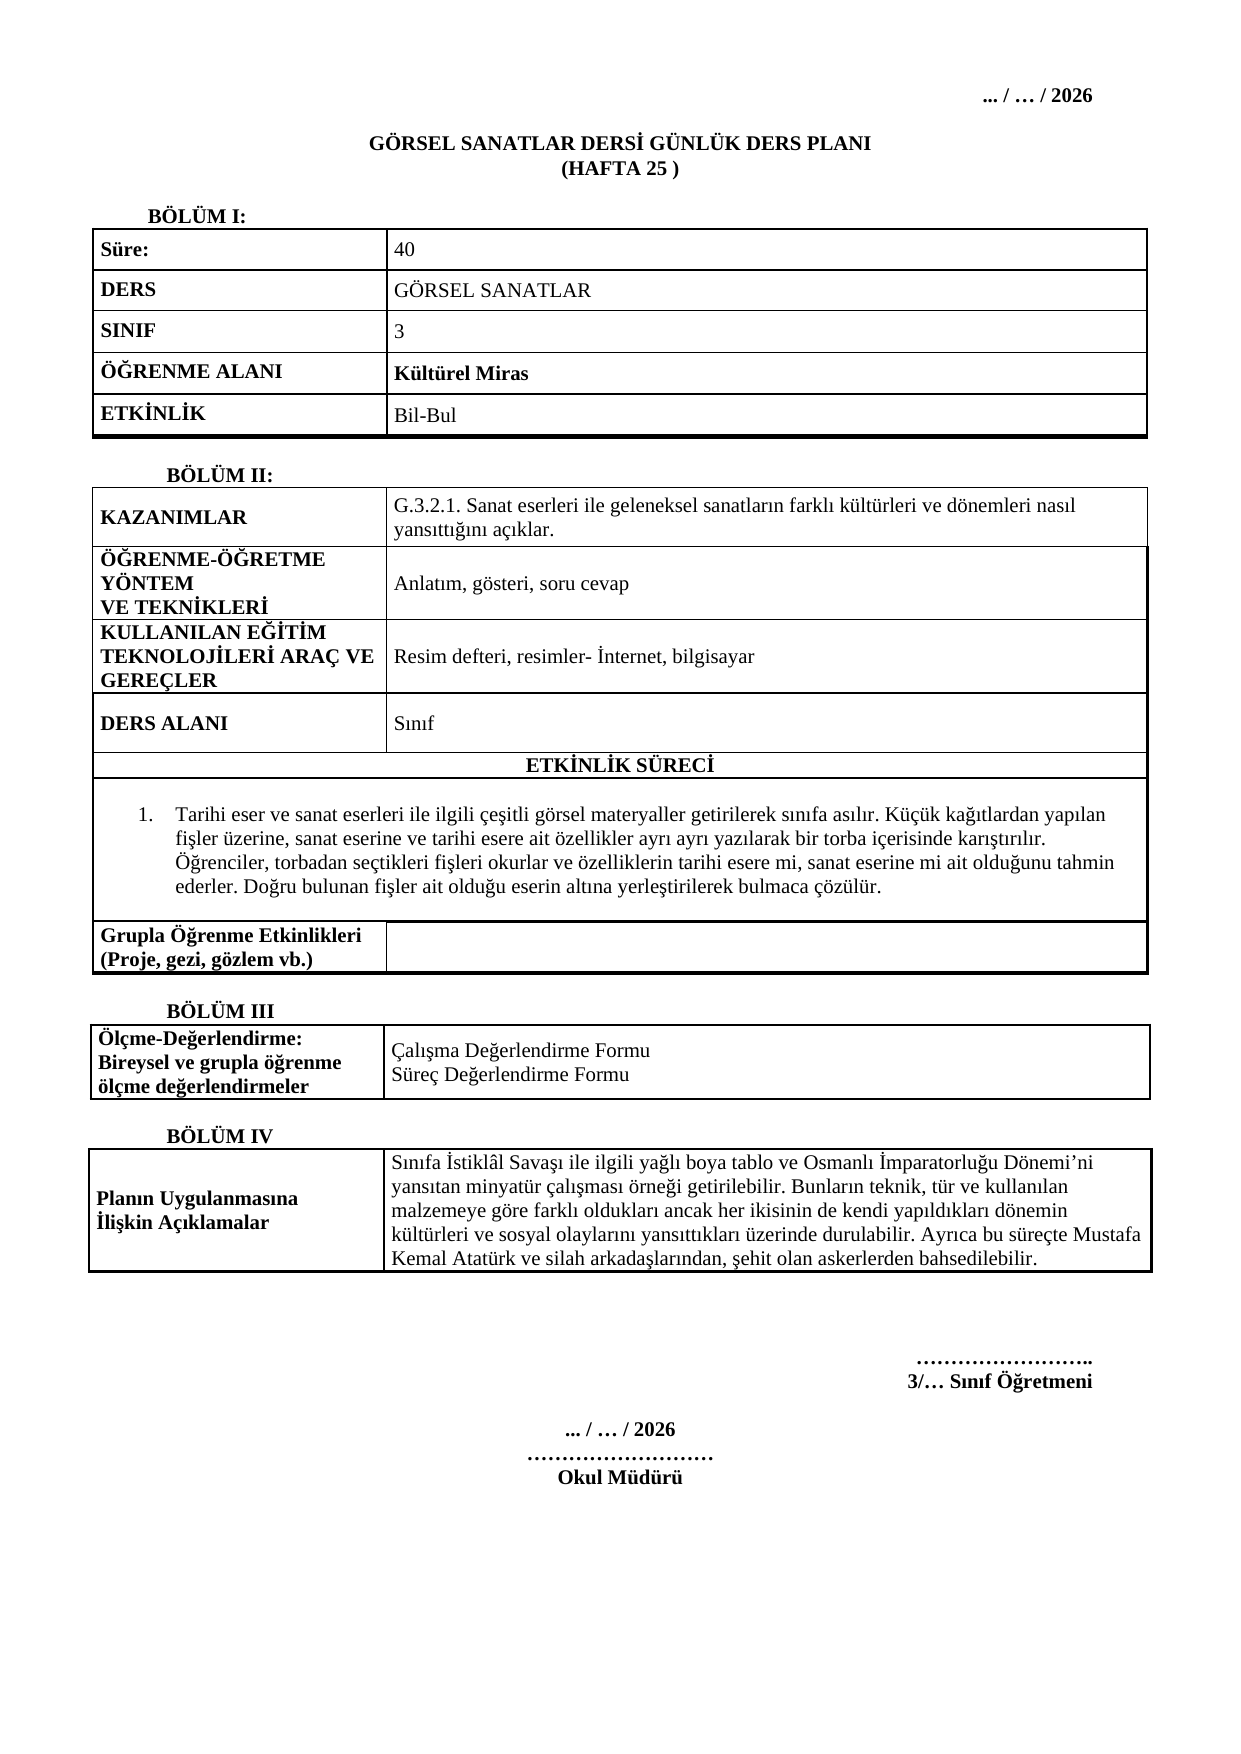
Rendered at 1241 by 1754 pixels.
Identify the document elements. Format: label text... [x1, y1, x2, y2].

table_header G.3.2.1. Sanat eserleri ile geleneksel sanatların farklı kültürleri ve dönemleri nasıl yansıttığını açıklar. [387, 488, 1147, 546]
text 3/… Sınıf Öğretmeni [148, 1369, 1093, 1393]
text ……………………… [148, 1441, 1093, 1465]
text (HAFTA 25 ) [148, 155, 1093, 179]
table_cell Tarihi eser ve sanat eserleri ile ilgili çeşitli görsel materyaller getirilerek sınıfa asılır. Küçük kağıtlardan yapılan fişler üzerine, sanat eserine ve tarihi esere ait özellikler ayrı ayrı yazılarak bir torba içerisinde karıştırılır. Öğrenciler, torbadan seçtikleri fişleri okurlar ve özelliklerin tarihi esere mi, sanat eserine mi ait olduğunu tahmin ederler. Doğru bulunan fişler ait olduğu eserin altına yerleştirilerek bulmaca çözülür. [94, 779, 1146, 920]
table_header 40 [388, 230, 1146, 269]
table_header Süre: [94, 230, 386, 269]
table_cell DERS ALANI [94, 694, 386, 752]
table_cell Sınıf [387, 694, 1146, 752]
text BÖLÜM II: [148, 463, 1093, 487]
subtitle BÖLÜM III [148, 999, 1093, 1023]
table_cell GÖRSEL SANATLAR [388, 271, 1146, 310]
text …………………….. [148, 1344, 1093, 1369]
table_cell DERS [94, 271, 386, 310]
table_cell KULLANILAN EĞİTİM TEKNOLOJİLERİ ARAÇ VE GEREÇLER [93, 620, 386, 692]
subtitle BÖLÜM IV [148, 1124, 1093, 1148]
text Okul Müdürü [148, 1465, 1093, 1489]
table_header Ölçme-Değerlendirme: Bireysel ve grupla öğrenme ölçme değerlendirmeler [92, 1026, 383, 1098]
table_header Planın Uygulanmasına İlişkin Açıklamalar [90, 1150, 383, 1270]
table_cell [387, 923, 1146, 971]
text ... / … / 2026 [148, 1417, 1093, 1441]
table_cell 3 [388, 311, 1146, 352]
table_cell Resim defteri, resimler- İnternet, bilgisayar [387, 620, 1146, 692]
table_cell Anlatım, gösteri, soru cevap [387, 547, 1146, 619]
table_cell Grupla Öğrenme Etkinlikleri (Proje, gezi, gözlem vb.) [94, 922, 386, 971]
table_cell ETKİNLİK SÜRECİ [94, 753, 1146, 777]
table_cell ETKİNLİK [94, 395, 386, 434]
table_cell SINIF [94, 311, 386, 352]
text GÖRSEL SANATLAR DERSİ GÜNLÜK DERS PLANI [148, 131, 1093, 155]
text ... / … / 2026 [148, 83, 1093, 107]
table_cell ÖĞRENME-ÖĞRETME YÖNTEM VE TEKNİKLERİ [93, 547, 386, 619]
table_cell ÖĞRENME ALANI [94, 353, 386, 393]
table_header Çalışma Değerlendirme Formu Süreç Değerlendirme Formu [385, 1026, 1149, 1098]
table_header KAZANIMLAR [93, 488, 386, 546]
text BÖLÜM I: [148, 203, 1093, 228]
table_cell Kültürel Miras [388, 353, 1146, 393]
table_header Sınıfa İstiklâl Savaşı ile ilgili yağlı boya tablo ve Osmanlı İmparatorluğu Dönemi’ni yansıtan minyatür çalışması örneği getirilebilir. Bunların teknik, tür ve kullanılan malzemeye göre farklı oldukları ancak her ikisinin de kendi yapıldıkları dönemin kültürleri ve sosyal olaylarını yansıttıkları üzerinde durulabilir. Ayrıca bu süreçte Mustafa Kemal Atatürk ve silah arkadaşlarından, şehit olan askerlerden bahsedilebilir. [385, 1150, 1150, 1270]
table_cell Bil-Bul [388, 395, 1146, 434]
